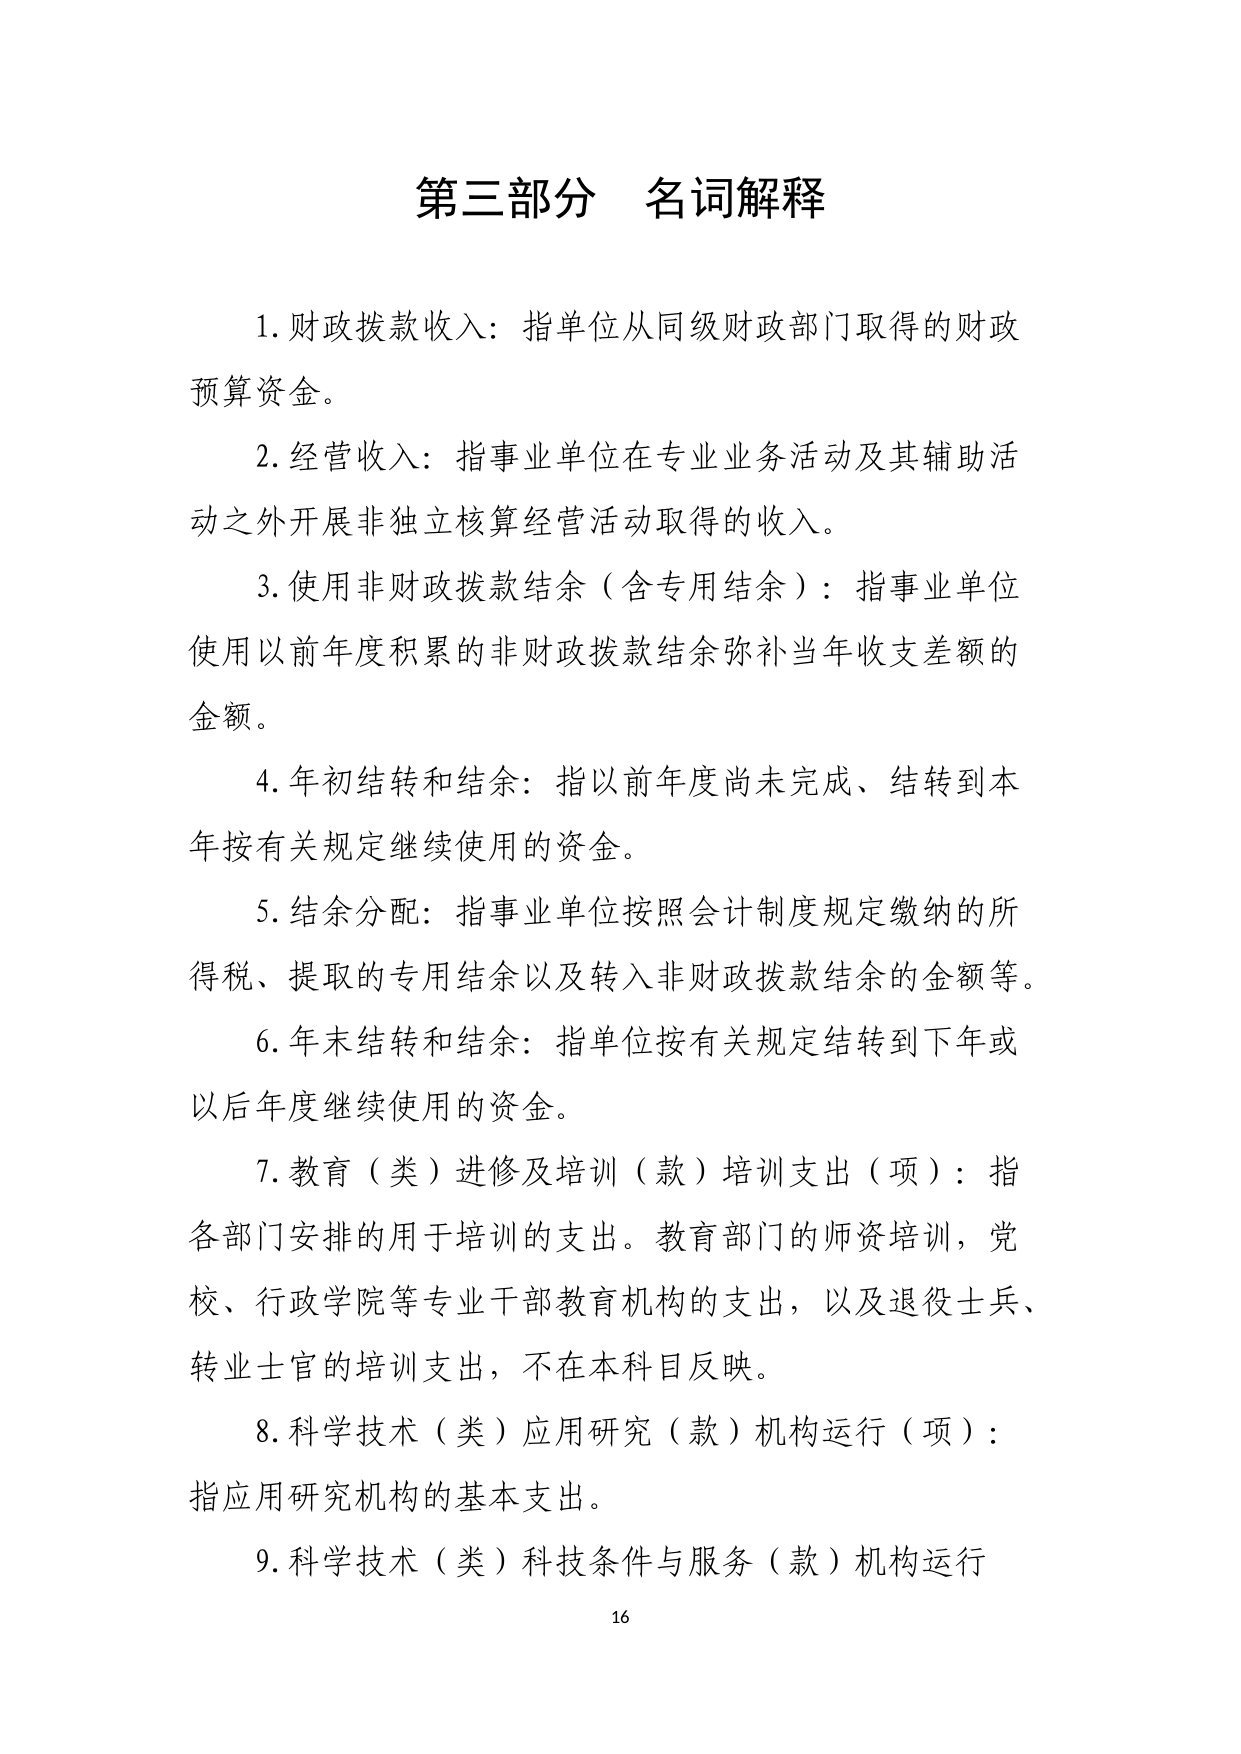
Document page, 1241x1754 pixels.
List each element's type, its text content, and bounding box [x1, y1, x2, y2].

text 7.教育（类）进修及培训（款）培训支出（项）：指各部门安排的用于培训的支出。教育部门的师资培训，党校、行政学院等专业干部教育机构的支出，以及退役士兵、转业士官的培训支出，不在本科目反映。 [187, 1137, 1053, 1397]
text 8.科学技术（类）应用研究（款）机构运行（项）：指应用研究机构的基本支出。 [187, 1397, 1053, 1527]
text 5.结余分配：指事业单位按照会计制度规定缴纳的所得税、提取的专用结余以及转入非财政拨款结余的金额等。 [187, 877, 1053, 1007]
text 4.年初结转和结余：指以前年度尚未完成、结转到本年按有关规定继续使用的资金。 [187, 747, 1053, 877]
list 第三部分 名词解释 [187, 162, 1053, 227]
text 2.经营收入：指事业单位在专业业务活动及其辅助活动之外开展非独立核算经营活动取得的收入。 [187, 422, 1053, 552]
text 3.使用非财政拨款结余（含专用结余）：指事业单位使用以前年度积累的非财政拨款结余弥补当年收支差额的金额。 [187, 552, 1053, 747]
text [187, 1527, 1053, 1592]
text 1.财政拨款收入：指单位从同级财政部门取得的财政预算资金。 [187, 292, 1053, 422]
text 6.年末结转和结余：指单位按有关规定结转到下年或以后年度继续使用的资金。 [187, 1007, 1053, 1137]
